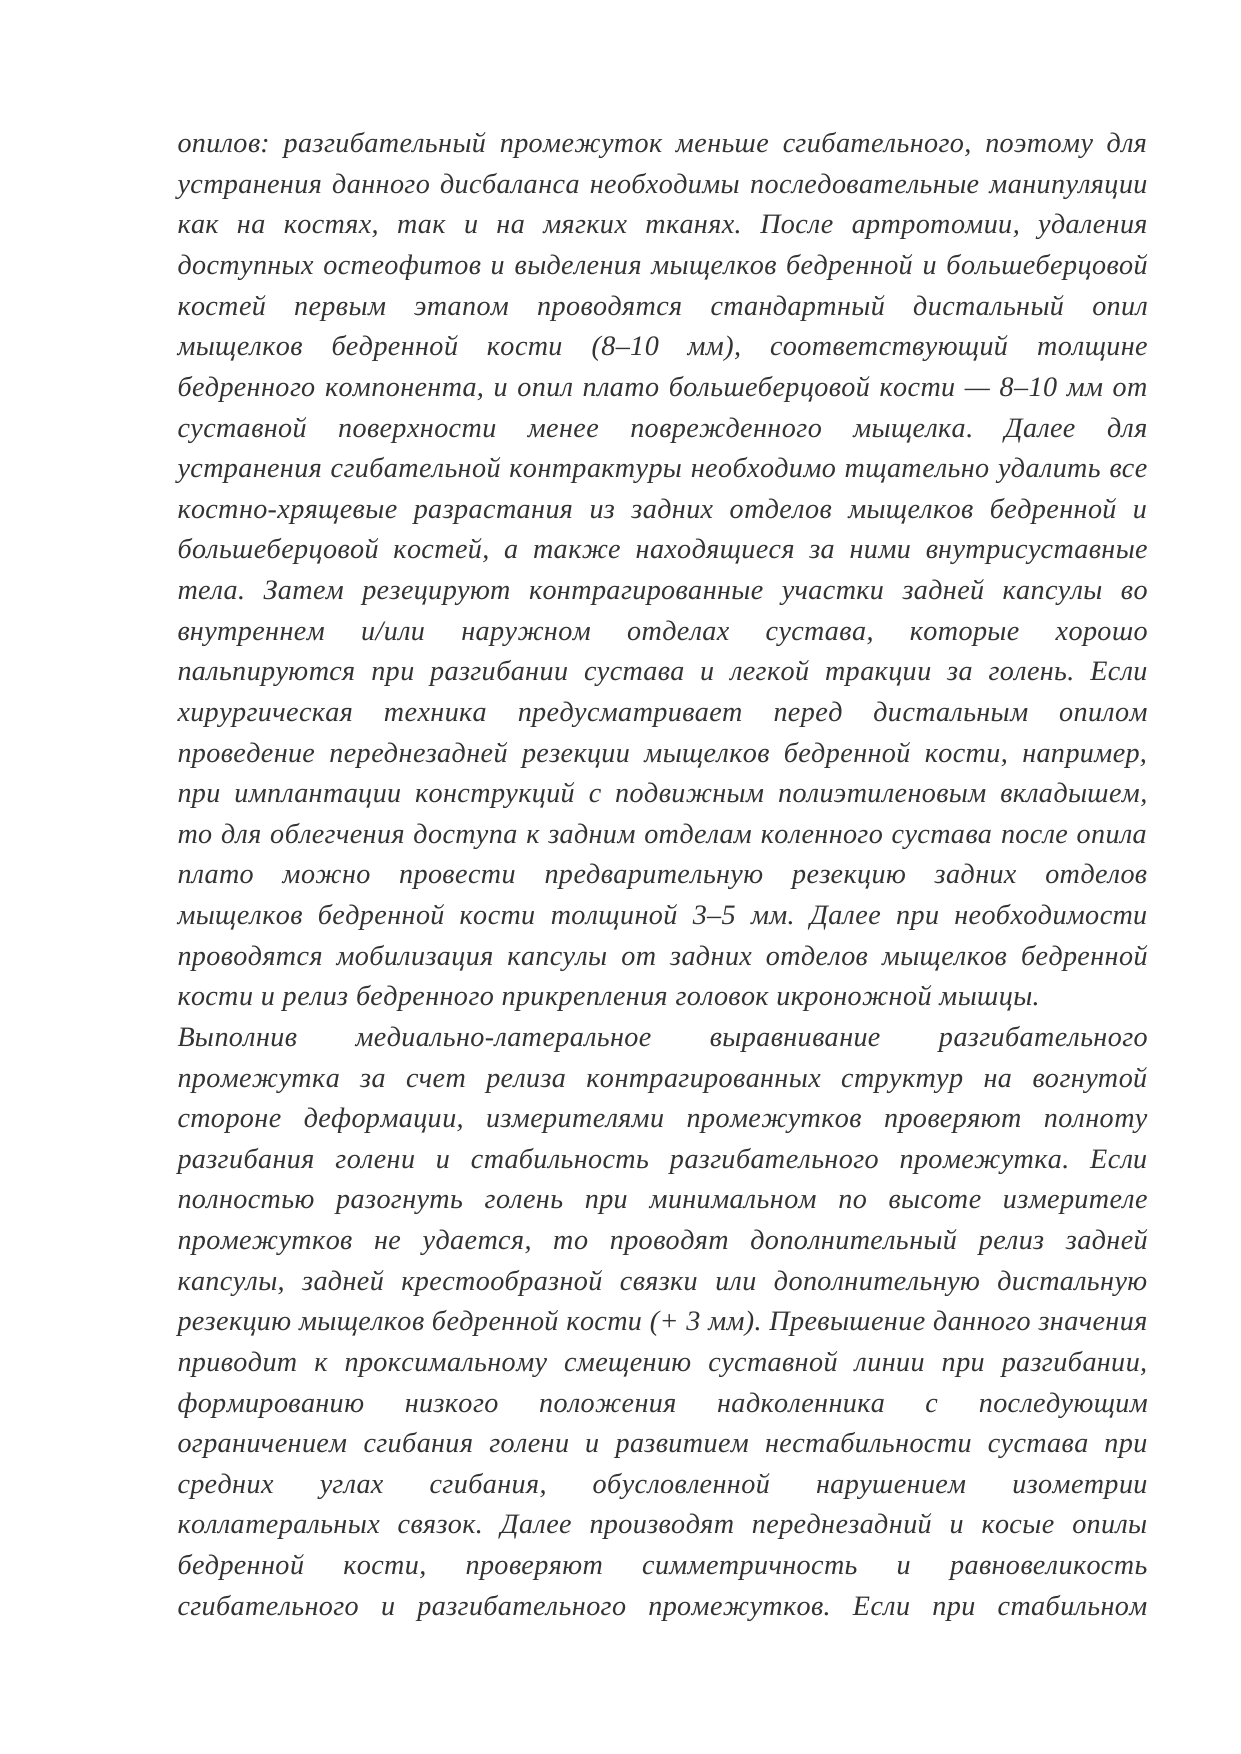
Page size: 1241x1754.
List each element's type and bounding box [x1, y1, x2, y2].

text [177, 1012, 1152, 1621]
text [177, 118, 1152, 1012]
